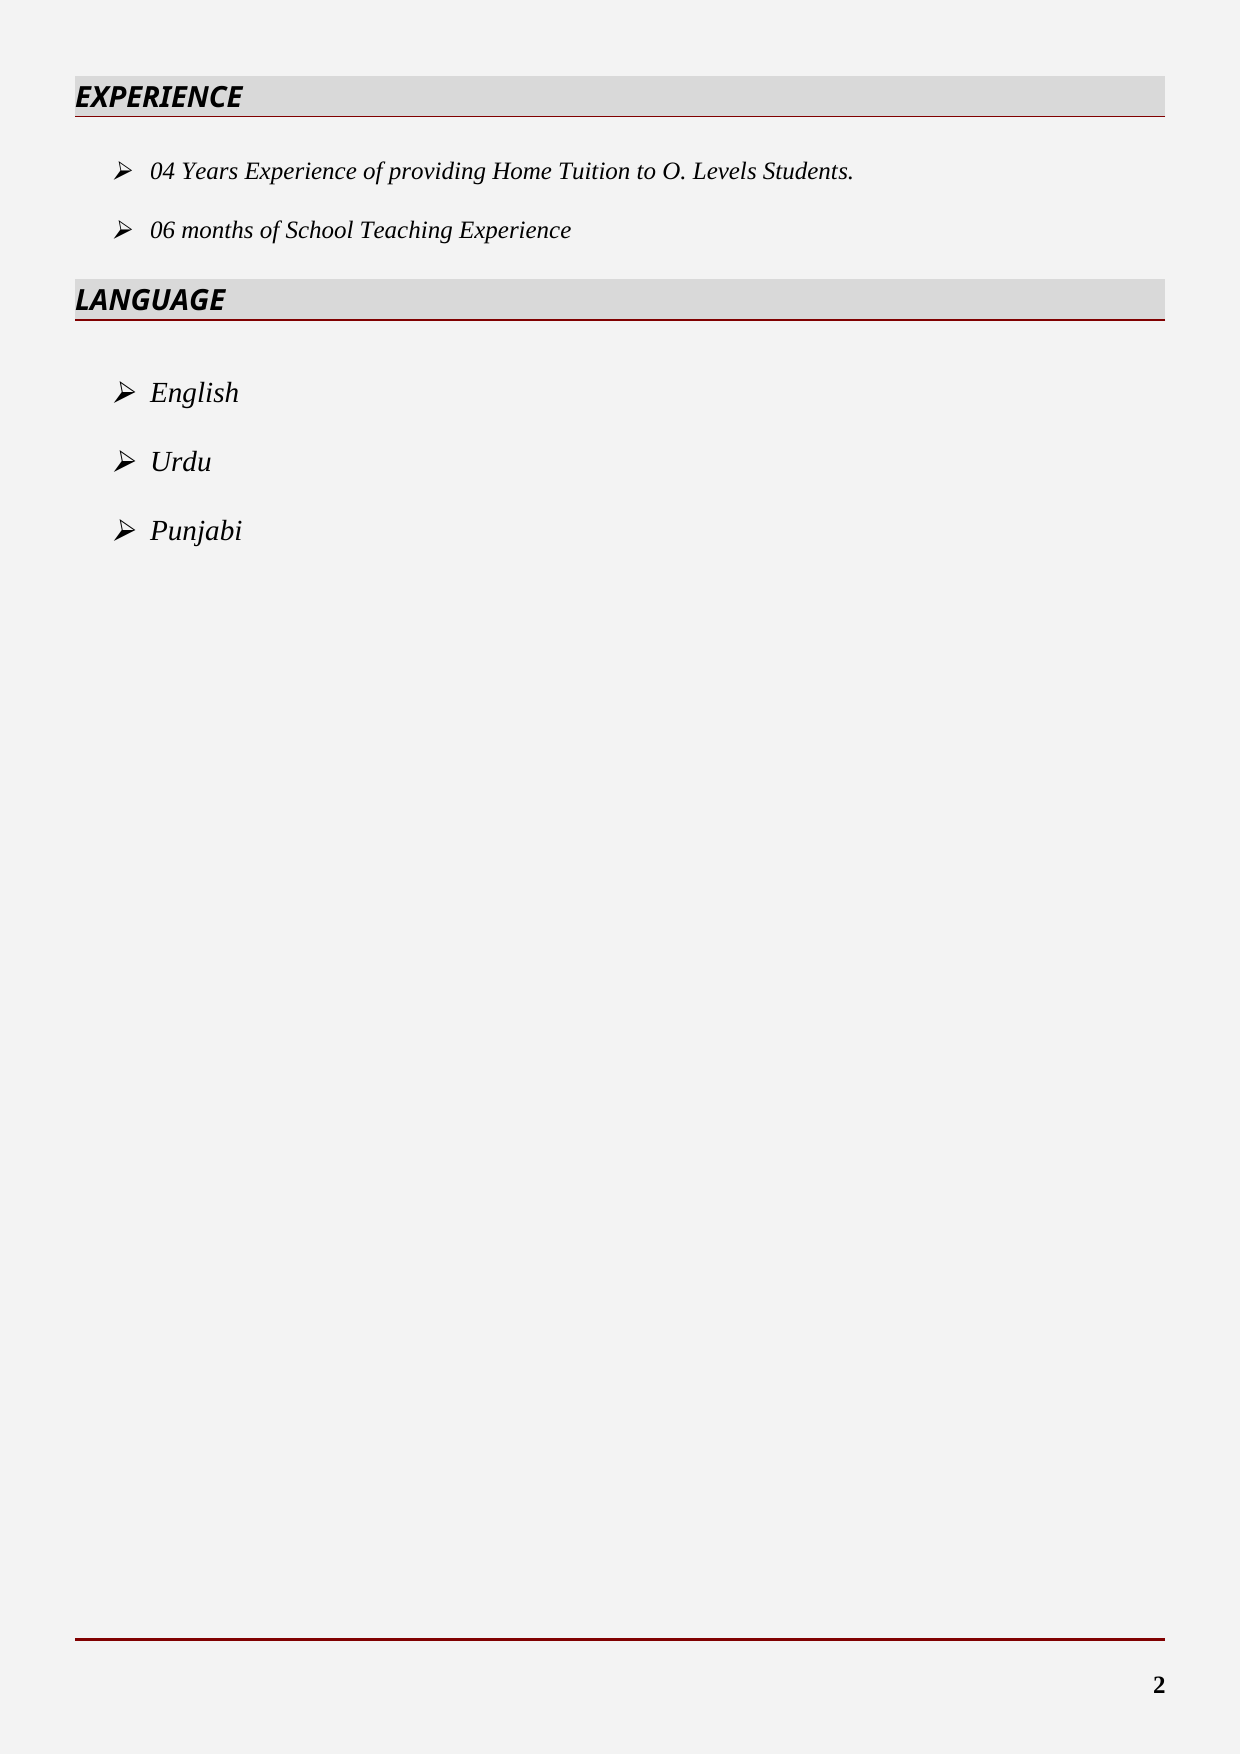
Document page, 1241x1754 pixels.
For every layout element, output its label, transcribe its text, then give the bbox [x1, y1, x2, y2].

subtitle LANGUAGE [75, 279, 1165, 319]
list 04 Years Experience of providing Home Tuition to O. Levels Students. [112, 143, 1165, 194]
list Urdu [112, 428, 1165, 488]
list Punjabi [112, 497, 1165, 557]
list 06 months of School Teaching Experience [112, 201, 1165, 253]
list English [112, 360, 1165, 419]
subtitle EXPERIENCE [75, 76, 1165, 116]
